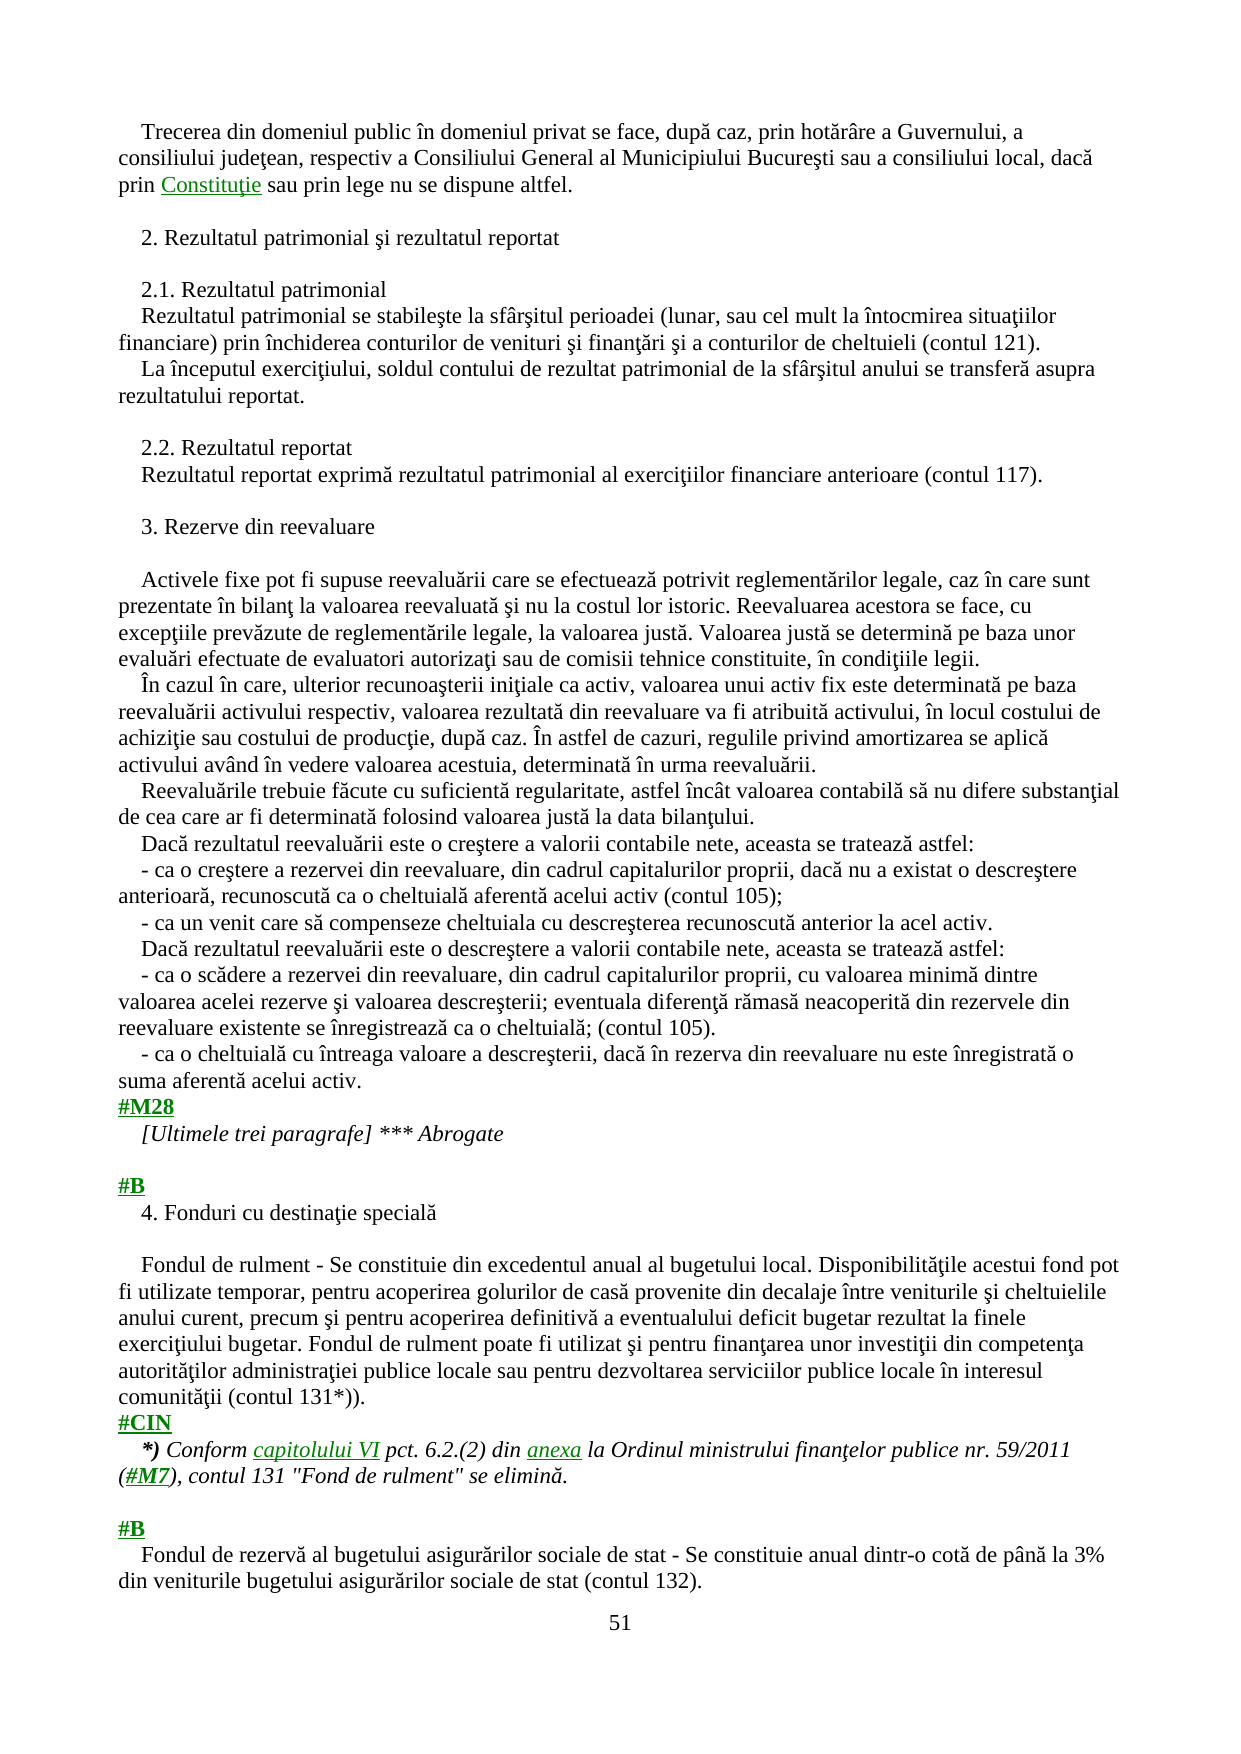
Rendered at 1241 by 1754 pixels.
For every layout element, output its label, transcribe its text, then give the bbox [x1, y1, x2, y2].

text În cazul în care, ulterior recunoaşterii iniţiale ca activ, valoarea unui activ fix este determinată pe baza reevaluării activului respectiv, valoarea rezultată din reevaluare va fi atribuită activului, în locul costului de achiziţie sau costului de producţie, după caz. În astfel de cazuri, regulile privind amortizarea se aplică activului având în vedere valoarea acestuia, determinată în urma reevaluării. [118, 672, 1122, 777]
text Fondul de rezervă al bugetului asigurărilor sociale de stat - Se constituie anual dintr-o cotă de până la 3% din veniturile bugetului asigurărilor sociale de stat (contul 132). [118, 1541, 1122, 1594]
text Trecerea din domeniul public în domeniul privat se face, după caz, prin hotărâre a Guvernului, a consiliului judeţean, respectiv a Consiliului General al Municipiului Bucureşti sau a consiliului local, dacă prin Constituţie sau prin lege nu se dispune altfel. [118, 118, 1122, 197]
text 3. Rezerve din reevaluare [118, 513, 1122, 540]
text - ca o scădere a rezervei din reevaluare, din cadrul capitalurilor proprii, cu valoarea minimă dintre valoarea acelei rezerve şi valoarea descreşterii; eventuala diferenţă rămasă neacoperită din rezervele din reevaluare existente se înregistrează ca o cheltuială; (contul 105). [118, 961, 1122, 1041]
text 2. Rezultatul patrimonial şi rezultatul reportat [118, 223, 1122, 250]
text Rezultatul reportat exprimă rezultatul patrimonial al exerciţiilor financiare anterioare (contul 117). [118, 461, 1122, 487]
text 2.2. Rezultatul reportat [118, 434, 1122, 461]
text #B [118, 1172, 1122, 1199]
text Activele fixe pot fi supuse reevaluării care se efectuează potrivit reglementărilor legale, caz în care sunt prezentate în bilanţ la valoarea reevaluată şi nu la costul lor istoric. Reevaluarea acestora se face, cu excepţiile prevăzute de reglementările legale, la valoarea justă. Valoarea justă se determină pe baza unor evaluări efectuate de evaluatori autorizaţi sau de comisii tehnice constituite, în condiţiile legii. [118, 566, 1122, 672]
text - ca o cheltuială cu întreaga valoare a descreşterii, dacă în rezerva din reevaluare nu este înregistrată o suma aferentă acelui activ. [118, 1041, 1122, 1093]
text Rezultatul patrimonial se stabileşte la sfârşitul perioadei (lunar, sau cel mult la întocmirea situaţiilor financiare) prin închiderea conturilor de venituri şi finanţări şi a conturilor de cheltuieli (contul 121). [118, 303, 1122, 355]
text [Ultimele trei paragrafe] *** Abrogate [118, 1119, 1122, 1146]
text #CIN [118, 1409, 1122, 1436]
text Fondul de rulment - Se constituie din excedentul anual al bugetului local. Disponibilităţile acestui fond pot fi utilizate temporar, pentru acoperirea golurilor de casă provenite din decalaje între veniturile şi cheltuielile anului curent, precum şi pentru acoperirea definitivă a eventualului deficit bugetar rezultat la finele exerciţiului bugetar. Fondul de rulment poate fi utilizat şi pentru finanţarea unor investiţii din competenţa autorităţilor administraţiei publice locale sau pentru dezvoltarea serviciilor publice locale în interesul comunităţii (contul 131*)). [118, 1251, 1122, 1409]
text - ca o creştere a rezervei din reevaluare, din cadrul capitalurilor proprii, dacă nu a existat o descreştere anterioară, recunoscută ca o cheltuială aferentă acelui activ (contul 105); [118, 856, 1122, 909]
text Dacă rezultatul reevaluării este o creştere a valorii contabile nete, aceasta se tratează astfel: [118, 830, 1122, 856]
text *) Conform capitolului VI pct. 6.2.(2) din anexa la Ordinul ministrului finanţelor publice nr. 59/2011 (#M7), contul 131 "Fond de rulment" se elimină. [118, 1436, 1122, 1488]
text Dacă rezultatul reevaluării este o descreştere a valorii contabile nete, aceasta se tratează astfel: [118, 935, 1122, 961]
text #B [118, 1515, 1122, 1541]
text La începutul exerciţiului, soldul contului de rezultat patrimonial de la sfârşitul anului se transferă asupra rezultatului reportat. [118, 355, 1122, 408]
text #M28 [118, 1093, 1122, 1119]
text 4. Fonduri cu destinaţie specială [118, 1199, 1122, 1225]
text 2.1. Rezultatul patrimonial [118, 276, 1122, 303]
text - ca un venit care să compenseze cheltuiala cu descreşterea recunoscută anterior la acel activ. [118, 909, 1122, 935]
text Reevaluările trebuie făcute cu suficientă regularitate, astfel încât valoarea contabilă să nu difere substanţial de cea care ar fi determinată folosind valoarea justă la data bilanţului. [118, 777, 1122, 830]
